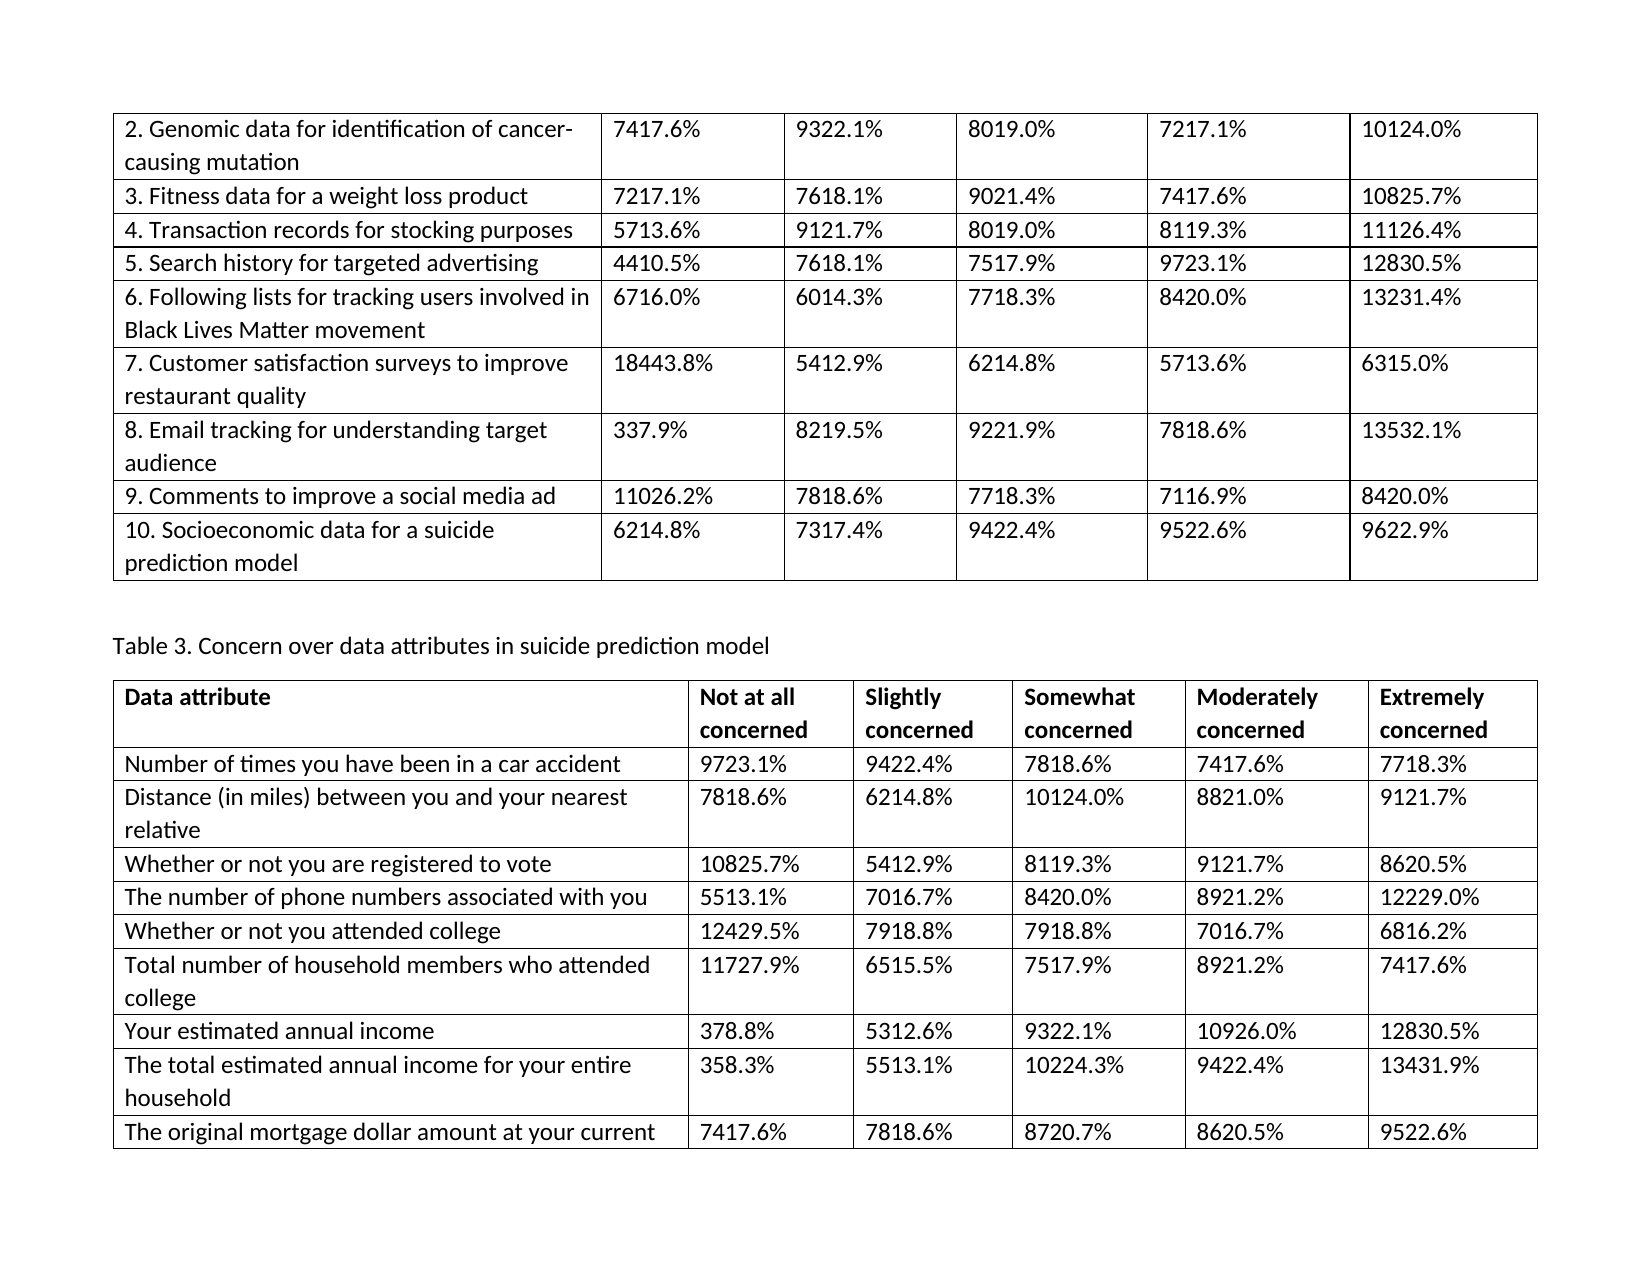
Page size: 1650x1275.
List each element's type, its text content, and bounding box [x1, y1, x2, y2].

table_cell 6716.0% [602, 281, 784, 347]
table_cell 2. Genomic data for identification of cancer-causing mutation [114, 114, 601, 179]
text Table 3. Concern over data attributes in suicide prediction model [112, 631, 1537, 661]
table_cell 7718.3% [957, 481, 1147, 513]
table_cell Distance (in miles) between you and your nearest relative [114, 781, 688, 847]
table_cell Your estimated annual income [114, 1015, 688, 1048]
table_cell 10124.0% [1351, 114, 1537, 179]
table_cell Total number of household members who attended college [114, 949, 688, 1014]
table_cell Whether or not you are registered to vote [114, 848, 688, 881]
table_cell 6816.2% [1369, 915, 1537, 948]
table_cell 5412.9% [854, 848, 1012, 881]
table_cell 7317.4% [785, 514, 956, 580]
table_header Not at all concerned [689, 681, 853, 747]
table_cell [114, 1116, 688, 1148]
table_cell 5513.1% [854, 1049, 1012, 1114]
table_cell 7116.9% [1148, 481, 1349, 513]
table_cell 10825.7% [1351, 180, 1537, 213]
table_cell 10926.0% [1186, 1015, 1368, 1048]
table_cell 7618.1% [785, 248, 956, 280]
table_cell 5713.6% [602, 214, 784, 246]
table_cell 7718.3% [1369, 748, 1537, 780]
table_cell 7517.9% [957, 248, 1147, 280]
table_cell 11126.4% [1351, 214, 1537, 246]
table_cell 378.8% [689, 1015, 853, 1048]
table_cell 12830.5% [1369, 1015, 1537, 1048]
table_cell 7718.3% [957, 281, 1147, 347]
table_cell 7918.8% [1013, 915, 1185, 948]
table_cell 7417.6% [1369, 949, 1537, 1014]
table_cell 8019.0% [957, 214, 1147, 246]
table_cell The total estimated annual income for your entire household [114, 1049, 688, 1114]
table_cell 7818.6% [1148, 414, 1349, 480]
table_cell 4410.5% [602, 248, 784, 280]
table_cell 7417.6% [1186, 748, 1368, 780]
table_header Data attribute [114, 681, 688, 747]
table_cell 9422.4% [1186, 1049, 1368, 1114]
table_cell 6214.8% [854, 781, 1012, 847]
table_cell 8. Email tracking for understanding target audience [114, 414, 601, 480]
table_cell 9121.7% [1186, 848, 1368, 881]
table_cell 8119.3% [1148, 214, 1349, 246]
table_cell 12229.0% [1369, 882, 1537, 914]
table_cell 6. Following lists for tracking users involved in Black Lives Matter movement [114, 281, 601, 347]
table_cell 9522.6% [1369, 1116, 1537, 1148]
table_cell 6315.0% [1351, 348, 1537, 413]
table_cell 8219.5% [785, 414, 956, 480]
table_cell 18443.8% [602, 348, 784, 413]
table_cell 13431.9% [1369, 1049, 1537, 1114]
table_cell 9422.4% [957, 514, 1147, 580]
table_cell 7. Customer satisfaction surveys to improve restaurant quality [114, 348, 601, 413]
table_cell 9. Comments to improve a social media ad [114, 481, 601, 513]
table_cell 8620.5% [1186, 1116, 1368, 1148]
table_cell 13231.4% [1351, 281, 1537, 347]
table_cell 5312.6% [854, 1015, 1012, 1048]
table_cell 7417.6% [1148, 180, 1349, 213]
table_cell The number of phone numbers associated with you [114, 882, 688, 914]
table_cell 9622.9% [1351, 514, 1537, 580]
table_cell 8119.3% [1013, 848, 1185, 881]
table_cell 7217.1% [1148, 114, 1349, 179]
table_cell Number of times you have been in a car accident [114, 748, 688, 780]
table_cell 4. Transaction records for stocking purposes [114, 214, 601, 246]
table_cell 7918.8% [854, 915, 1012, 948]
table_cell 5. Search history for targeted advertising [114, 248, 601, 280]
table_cell 8420.0% [1148, 281, 1349, 347]
table_header Extremely concerned [1369, 681, 1537, 747]
table_cell 5713.6% [1148, 348, 1349, 413]
table_cell 7016.7% [1186, 915, 1368, 948]
table_cell 8921.2% [1186, 949, 1368, 1014]
table_cell 8019.0% [957, 114, 1147, 179]
table_header Slightly concerned [854, 681, 1012, 747]
table_cell 8420.0% [1351, 481, 1537, 513]
table_cell 358.3% [689, 1049, 853, 1114]
table_header Somewhat concerned [1013, 681, 1185, 747]
table_cell 9121.7% [785, 214, 956, 246]
table_cell 8720.7% [1013, 1116, 1185, 1148]
table_cell 7618.1% [785, 180, 956, 213]
table_cell 7818.6% [689, 781, 853, 847]
table_cell 9322.1% [1013, 1015, 1185, 1048]
table_cell 7016.7% [854, 882, 1012, 914]
table_cell 10224.3% [1013, 1049, 1185, 1114]
table_cell 7818.6% [854, 1116, 1012, 1148]
table_cell 10124.0% [1013, 781, 1185, 847]
table_cell Whether or not you attended college [114, 915, 688, 948]
table_cell 12830.5% [1351, 248, 1537, 280]
table_cell 5412.9% [785, 348, 956, 413]
table_cell 8821.0% [1186, 781, 1368, 847]
table_cell 5513.1% [689, 882, 853, 914]
table_header Moderately concerned [1186, 681, 1368, 747]
table_cell 9723.1% [1148, 248, 1349, 280]
table_cell 7217.1% [602, 180, 784, 213]
table_cell 9322.1% [785, 114, 956, 179]
table_cell 6214.8% [602, 514, 784, 580]
table_cell 9021.4% [957, 180, 1147, 213]
table_cell 6214.8% [957, 348, 1147, 413]
table_cell 10. Socioeconomic data for a suicide prediction model [114, 514, 601, 580]
table_cell 337.9% [602, 414, 784, 480]
table_cell 9422.4% [854, 748, 1012, 780]
table_cell 11727.9% [689, 949, 853, 1014]
table_cell 10825.7% [689, 848, 853, 881]
table_cell 7818.6% [785, 481, 956, 513]
table_cell 11026.2% [602, 481, 784, 513]
table_cell 3. Fitness data for a weight loss product [114, 180, 601, 213]
table_cell 8620.5% [1369, 848, 1537, 881]
table_cell 9723.1% [689, 748, 853, 780]
table_cell 12429.5% [689, 915, 853, 948]
table_cell 6014.3% [785, 281, 956, 347]
table_cell 7517.9% [1013, 949, 1185, 1014]
table_cell 8921.2% [1186, 882, 1368, 914]
table_cell 6515.5% [854, 949, 1012, 1014]
table_cell 9221.9% [957, 414, 1147, 480]
table_cell 9522.6% [1148, 514, 1349, 580]
table_cell 13532.1% [1351, 414, 1537, 480]
table_cell 9121.7% [1369, 781, 1537, 847]
table_cell 8420.0% [1013, 882, 1185, 914]
table_cell 7818.6% [1013, 748, 1185, 780]
table_cell 7417.6% [602, 114, 784, 179]
table_cell 7417.6% [689, 1116, 853, 1148]
